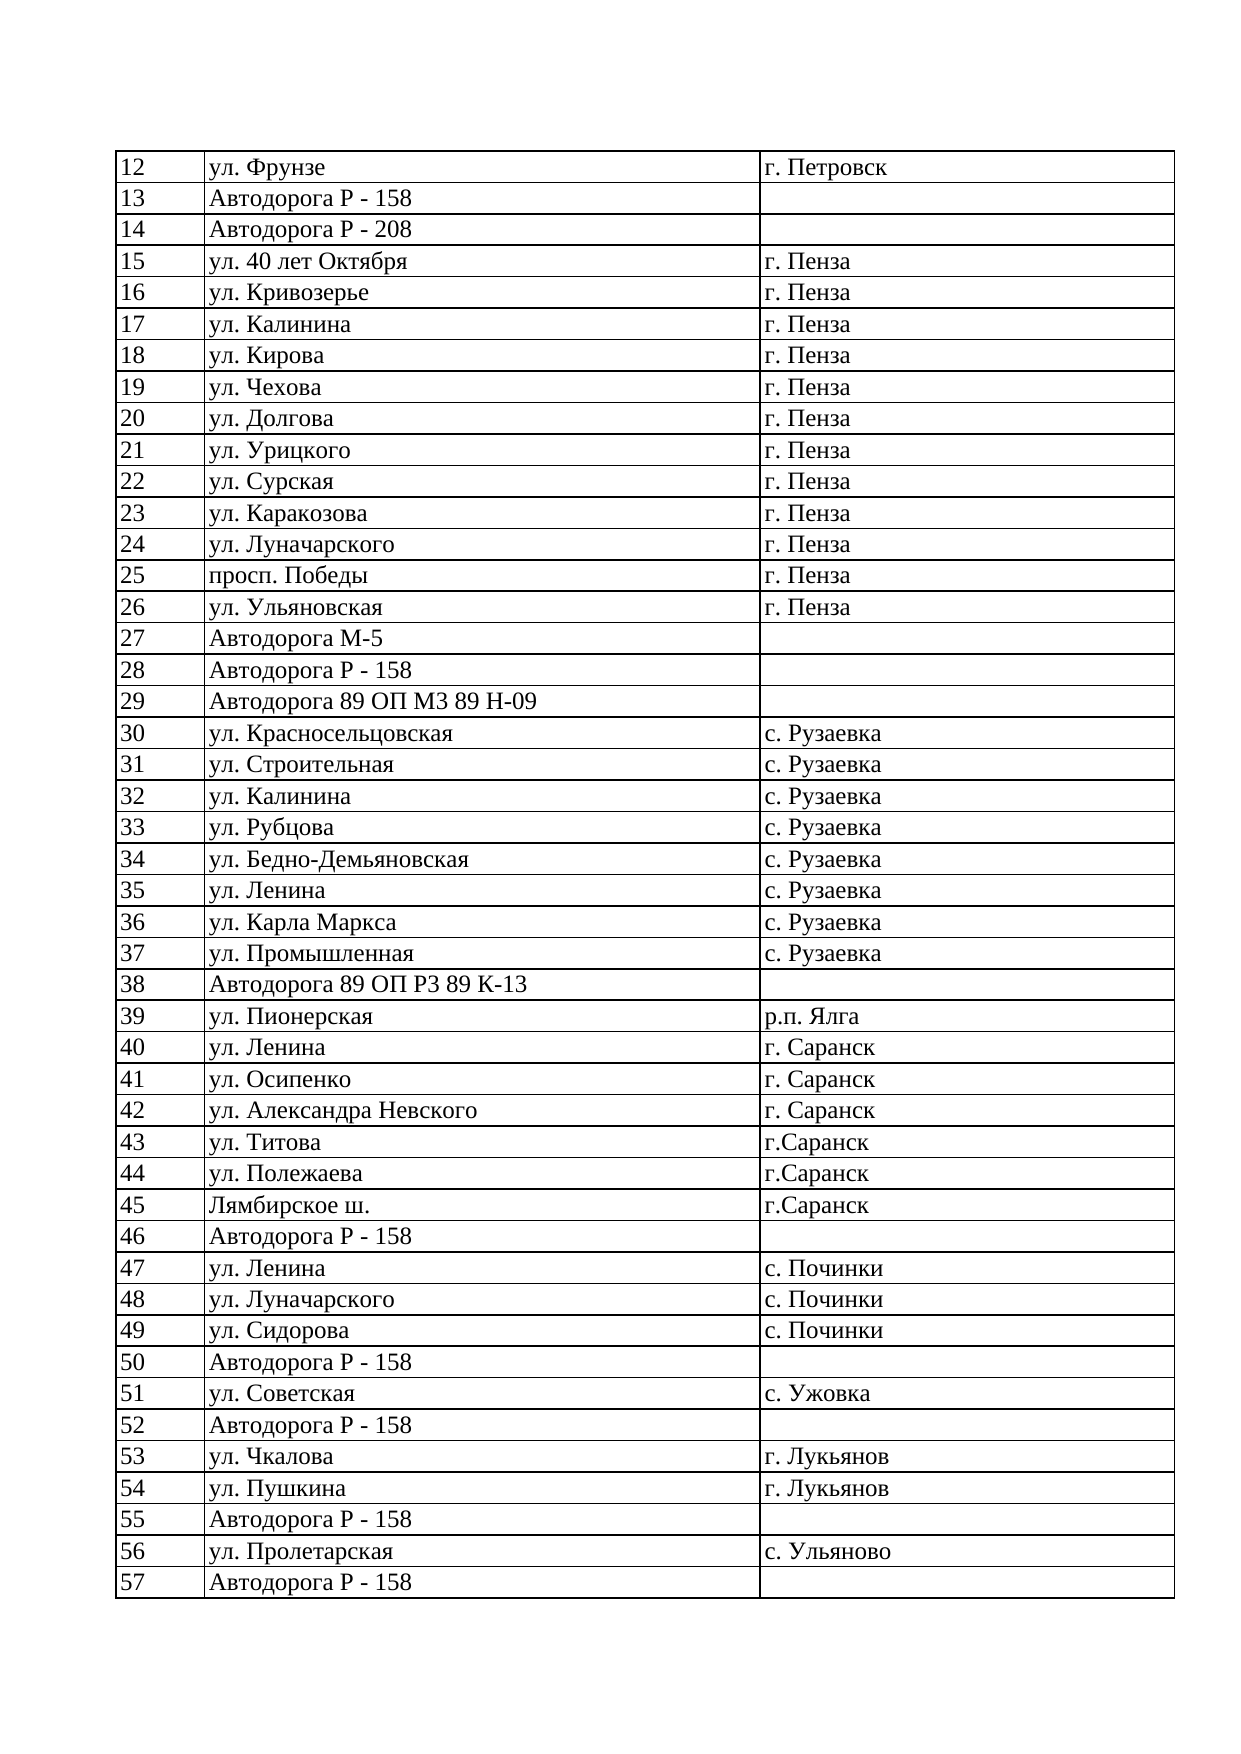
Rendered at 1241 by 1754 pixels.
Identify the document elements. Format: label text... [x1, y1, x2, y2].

table_cell ул. Полежаева [205, 1158, 759, 1188]
table_cell с. Рузаевка [761, 749, 1174, 779]
table_cell 45 [117, 1190, 204, 1219]
table_cell ул. Пролетарская [205, 1536, 759, 1566]
table_cell ул. Осипенко [205, 1064, 759, 1094]
table_cell ул. Красносельцовская [205, 718, 759, 748]
table_cell г. Пенза [761, 309, 1174, 339]
table_cell 20 [117, 403, 204, 433]
table_cell [761, 1504, 1174, 1534]
table_cell [761, 970, 1174, 999]
table_cell ул. Ленина [205, 1032, 759, 1062]
table_cell 39 [117, 1001, 204, 1031]
table_cell ул. Рубцова [205, 812, 759, 842]
table_cell с. Починки [761, 1253, 1174, 1282]
table_cell [761, 655, 1174, 685]
table_cell с. Рузаевка [761, 844, 1174, 873]
table_cell 40 [117, 1032, 204, 1062]
table_cell Автодорога Р - 208 [205, 215, 759, 244]
table_cell ул. Кирова [205, 340, 759, 370]
table_cell г. Лукьянов [761, 1473, 1174, 1503]
table_cell 50 [117, 1347, 204, 1377]
table_cell Автодорога Р - 158 [205, 1504, 759, 1534]
table_cell ул. Ленина [205, 1253, 759, 1282]
table_cell ул. Строительная [205, 749, 759, 779]
table_cell 38 [117, 970, 204, 999]
table_cell Автодорога Р - 158 [205, 1347, 759, 1377]
table_cell [761, 1221, 1174, 1251]
table_cell просп. Победы [205, 561, 759, 590]
table_cell 15 [117, 246, 204, 276]
table_cell ул. Чкалова [205, 1441, 759, 1471]
table_cell ул. Калинина [205, 781, 759, 811]
table_cell [761, 183, 1174, 213]
table_cell 54 [117, 1473, 204, 1503]
table_cell Автодорога Р - 158 [205, 1221, 759, 1251]
table_cell г.Саранск [761, 1190, 1174, 1219]
table_cell г. Пенза [761, 435, 1174, 464]
table_cell с. Ужовка [761, 1378, 1174, 1408]
table_cell ул. Фрунзе [205, 152, 759, 181]
table_cell ул. Карла Маркса [205, 907, 759, 936]
table_cell с. Починки [761, 1284, 1174, 1314]
table_cell 23 [117, 498, 204, 527]
table_cell [761, 215, 1174, 244]
table_cell ул. Каракозова [205, 498, 759, 527]
table_cell 16 [117, 277, 204, 307]
table_cell ул. Долгова [205, 403, 759, 433]
table_cell с. Починки [761, 1316, 1174, 1345]
table_cell 57 [117, 1567, 204, 1597]
table_cell с. Рузаевка [761, 718, 1174, 748]
table_cell ул. Кривозерье [205, 277, 759, 307]
table_cell ул. Чехова [205, 372, 759, 402]
table_cell г. Лукьянов [761, 1441, 1174, 1471]
table_cell с. Рузаевка [761, 907, 1174, 936]
table_cell 33 [117, 812, 204, 842]
table_cell 31 [117, 749, 204, 779]
table_cell 30 [117, 718, 204, 748]
table_cell ул. Титова [205, 1127, 759, 1157]
table_cell с. Рузаевка [761, 781, 1174, 811]
table_cell ул. Урицкого [205, 435, 759, 464]
table_cell 47 [117, 1253, 204, 1282]
table_cell с. Рузаевка [761, 875, 1174, 905]
table_cell г.Саранск [761, 1158, 1174, 1188]
table_cell 29 [117, 686, 204, 716]
table_cell 37 [117, 938, 204, 968]
table_cell 12 [117, 152, 204, 181]
table_cell ул. Советская [205, 1378, 759, 1408]
table_cell г. Пенза [761, 561, 1174, 590]
table_cell 25 [117, 561, 204, 590]
table_cell г. Пенза [761, 592, 1174, 622]
table_cell 43 [117, 1127, 204, 1157]
table_cell ул. Луначарского [205, 1284, 759, 1314]
table_cell ул. 40 лет Октября [205, 246, 759, 276]
table_cell Автодорога Р - 158 [205, 1567, 759, 1597]
table_cell 18 [117, 340, 204, 370]
table_cell ул. Калинина [205, 309, 759, 339]
table_cell Автодорога 89 ОП Р3 89 К-13 [205, 970, 759, 999]
table_cell Автодорога 89 ОП М3 89 Н-09 [205, 686, 759, 716]
table_cell 52 [117, 1410, 204, 1440]
table_cell ул. Бедно-Демьяновская [205, 844, 759, 873]
table_cell ул. Ленина [205, 875, 759, 905]
table_cell Автодорога М-5 [205, 623, 759, 653]
table_cell ул. Промышленная [205, 938, 759, 968]
table_cell 56 [117, 1536, 204, 1566]
table_cell г. Пенза [761, 246, 1174, 276]
table_cell г. Пенза [761, 466, 1174, 496]
table_cell 19 [117, 372, 204, 402]
table_cell 53 [117, 1441, 204, 1471]
table_cell г. Саранск [761, 1064, 1174, 1094]
table_cell 14 [117, 215, 204, 244]
table_cell [761, 623, 1174, 653]
table_cell с. Ульяново [761, 1536, 1174, 1566]
table_cell г.Саранск [761, 1127, 1174, 1157]
table_cell с. Рузаевка [761, 938, 1174, 968]
table_cell ул. Пионерская [205, 1001, 759, 1031]
table_cell г. Пенза [761, 529, 1174, 559]
table_cell 24 [117, 529, 204, 559]
table_cell 55 [117, 1504, 204, 1534]
table_cell г. Петровск [761, 152, 1174, 181]
table_cell г. Пенза [761, 498, 1174, 527]
table_cell Автодорога Р - 158 [205, 183, 759, 213]
table_cell 51 [117, 1378, 204, 1408]
table_cell ул. Сидорова [205, 1316, 759, 1345]
table_cell [761, 1347, 1174, 1377]
table_cell г. Пенза [761, 277, 1174, 307]
table_cell ул. Ульяновская [205, 592, 759, 622]
table_cell Автодорога Р - 158 [205, 655, 759, 685]
table_cell Автодорога Р - 158 [205, 1410, 759, 1440]
table_cell 13 [117, 183, 204, 213]
table_cell г. Пенза [761, 403, 1174, 433]
table_cell 44 [117, 1158, 204, 1188]
table_cell ул. Пушкина [205, 1473, 759, 1503]
table_cell ул. Сурская [205, 466, 759, 496]
table_cell 34 [117, 844, 204, 873]
table_cell 27 [117, 623, 204, 653]
table_cell 26 [117, 592, 204, 622]
table_cell 42 [117, 1095, 204, 1125]
table_cell с. Рузаевка [761, 812, 1174, 842]
table_cell г. Саранск [761, 1032, 1174, 1062]
table_cell 17 [117, 309, 204, 339]
table_cell Лямбирское ш. [205, 1190, 759, 1219]
table_cell [761, 686, 1174, 716]
table_cell 49 [117, 1316, 204, 1345]
table_cell 32 [117, 781, 204, 811]
table_cell [761, 1567, 1174, 1597]
table_cell 35 [117, 875, 204, 905]
table_cell 22 [117, 466, 204, 496]
table_cell 46 [117, 1221, 204, 1251]
table_cell р.п. Ялга [761, 1001, 1174, 1031]
table_cell ул. Луначарского [205, 529, 759, 559]
table_cell 48 [117, 1284, 204, 1314]
table_cell 36 [117, 907, 204, 936]
table_cell 21 [117, 435, 204, 464]
table_cell 41 [117, 1064, 204, 1094]
table_cell 28 [117, 655, 204, 685]
table_cell г. Пенза [761, 372, 1174, 402]
table_cell [761, 1410, 1174, 1440]
table_cell г. Пенза [761, 340, 1174, 370]
table_cell г. Саранск [761, 1095, 1174, 1125]
table_cell ул. Александра Невского [205, 1095, 759, 1125]
